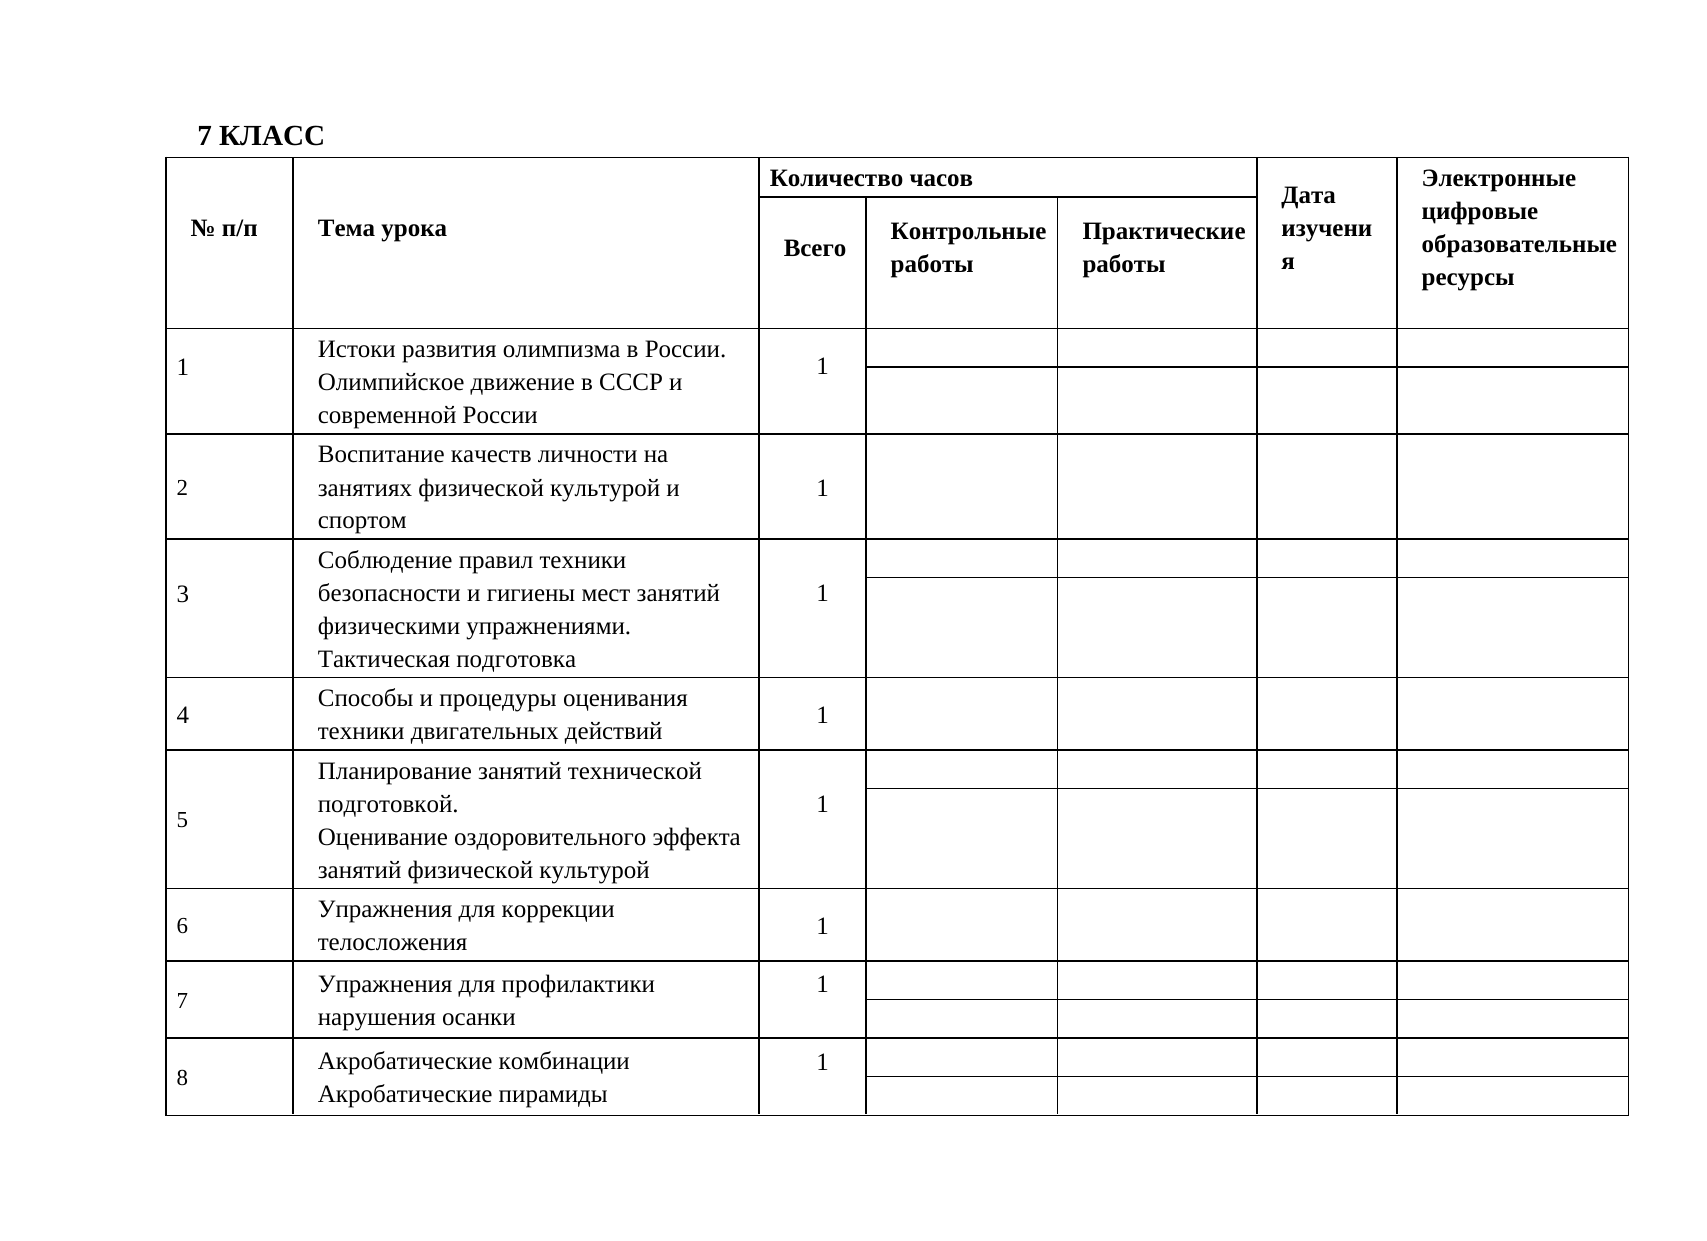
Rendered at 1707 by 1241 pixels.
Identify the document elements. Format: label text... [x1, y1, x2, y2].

table_cell [1258, 751, 1396, 788]
table_header Дата изучения [1258, 158, 1396, 327]
table_cell Всего [760, 198, 865, 327]
table_cell [1058, 368, 1256, 433]
table_cell [867, 1039, 1057, 1076]
table_cell 1 [760, 435, 865, 538]
table_header № п/п [167, 158, 292, 327]
table_cell [1398, 329, 1628, 366]
table_cell [1058, 789, 1256, 887]
table_cell 6 [167, 889, 292, 960]
table_cell [867, 435, 1057, 538]
table_cell [1058, 1000, 1256, 1037]
table_cell [867, 789, 1057, 887]
table_cell 1 [760, 540, 865, 677]
table_cell [1058, 678, 1256, 749]
table_cell [1058, 751, 1256, 788]
table_cell [1258, 1077, 1396, 1114]
table_cell Истоки развития олимпизма в России. Олимпийское движение в СССР и современной России [294, 329, 758, 433]
table_cell 1 [760, 1039, 865, 1114]
table_cell Акробатические комбинации Акробатические пирамиды [294, 1039, 758, 1114]
table_cell [1258, 789, 1396, 887]
table_cell Практические работы [1058, 198, 1256, 327]
table_cell [1258, 368, 1396, 433]
table_cell [1058, 1039, 1256, 1076]
table_cell [1058, 962, 1256, 998]
table_cell Способы и процедуры оценивания техники двигательных действий [294, 678, 758, 749]
table_cell [1398, 578, 1628, 677]
table_cell 8 [167, 1039, 292, 1114]
table_cell 1 [760, 889, 865, 960]
table_cell [1398, 789, 1628, 887]
table_cell [867, 751, 1057, 788]
table_cell [1398, 1077, 1628, 1114]
table_cell 4 [167, 678, 292, 749]
table_cell [1058, 578, 1256, 677]
table_cell [1398, 678, 1628, 749]
table_cell Контрольные работы [867, 198, 1057, 327]
table_cell [1258, 578, 1396, 677]
table_cell [1398, 1000, 1628, 1037]
table_cell [1258, 1039, 1396, 1076]
table_cell 1 [760, 329, 865, 433]
table_cell [1258, 962, 1396, 998]
table_cell Упражнения для коррекции телосложения [294, 889, 758, 960]
table_cell [867, 329, 1057, 366]
table_cell [1398, 1039, 1628, 1076]
table_cell 2 [167, 435, 292, 538]
table_cell [1398, 540, 1628, 577]
table_cell [867, 678, 1057, 749]
table_cell 5 [167, 751, 292, 887]
table_cell [867, 1000, 1057, 1037]
table_cell [1258, 1000, 1396, 1037]
table_cell Воспитание качеств личности на занятиях физической культурой и спортом [294, 435, 758, 538]
table_cell [1058, 1077, 1256, 1114]
table_cell [1398, 368, 1628, 433]
table_header Количество часов [760, 158, 1256, 196]
table_cell [1258, 678, 1396, 749]
table_cell 3 [167, 540, 292, 677]
table_cell [1058, 889, 1256, 960]
table_cell [867, 540, 1057, 577]
table_cell [1258, 329, 1396, 366]
table_cell [1058, 540, 1256, 577]
table_header Тема урока [294, 158, 758, 327]
table_cell 1 [167, 329, 292, 433]
table_cell [867, 889, 1057, 960]
table_cell Планирование занятий технической подготовкой. Оценивание оздоровительного эффекта занятий физической культурой [294, 751, 758, 887]
table_cell [867, 962, 1057, 998]
table_cell [867, 1077, 1057, 1114]
table_cell [867, 368, 1057, 433]
table_cell 1 [760, 678, 865, 749]
table_header Электронные цифровые образовательные ресурсы [1398, 158, 1628, 327]
table_cell [1398, 889, 1628, 960]
table_cell [1058, 435, 1256, 538]
text 7 КЛАСС [190, 118, 1618, 152]
table_cell [1398, 751, 1628, 788]
table_cell [1058, 329, 1256, 366]
table_cell Соблюдение правил техники безопасности и гигиены мест занятий физическими упражнениями. Тактическая подготовка [294, 540, 758, 677]
table_cell [867, 578, 1057, 677]
table_cell [1258, 540, 1396, 577]
table_cell [1258, 889, 1396, 960]
table_cell [1398, 435, 1628, 538]
table_cell 1 [760, 751, 865, 887]
table_cell [1398, 962, 1628, 998]
table_cell 7 [167, 962, 292, 1037]
table_cell [1258, 435, 1396, 538]
table_cell Упражнения для профилактики нарушения осанки [294, 962, 758, 1037]
table_cell 1 [760, 962, 865, 1037]
